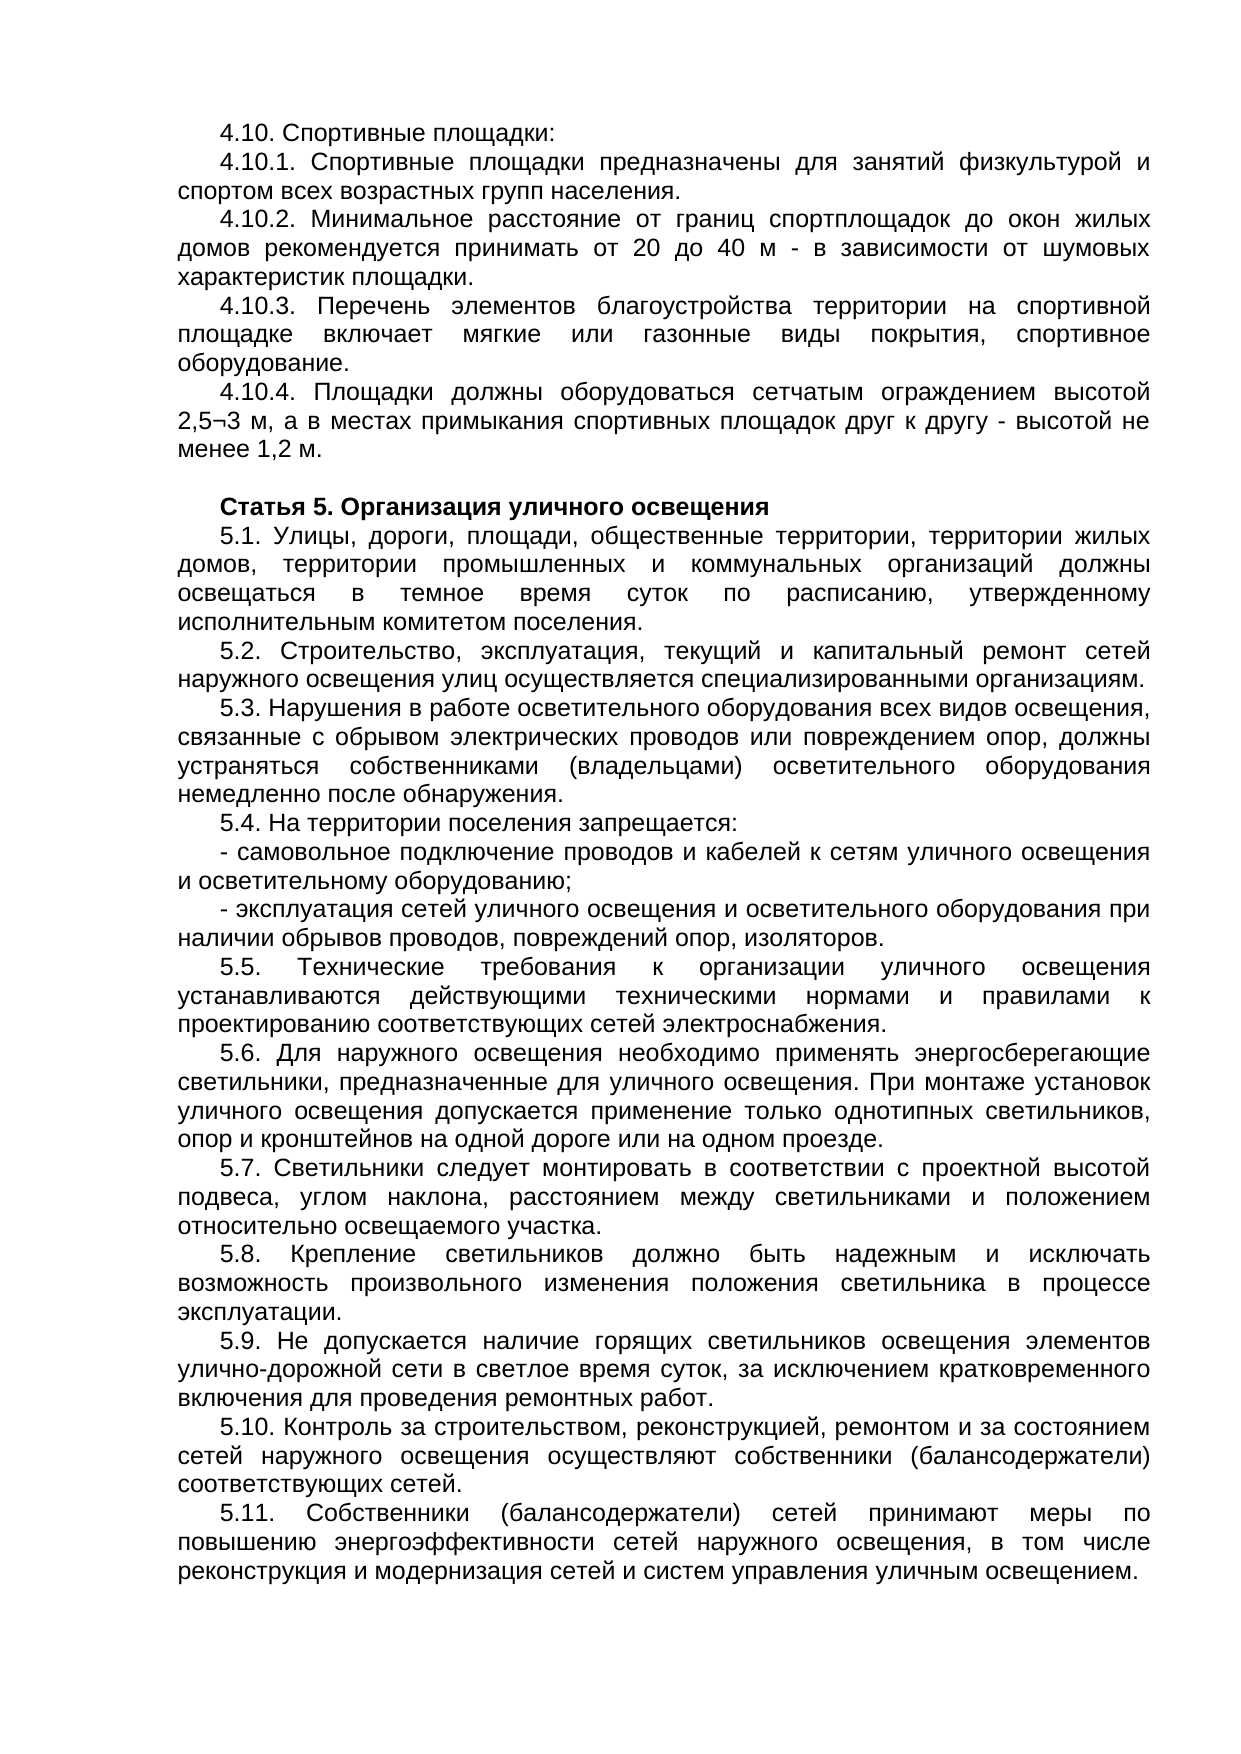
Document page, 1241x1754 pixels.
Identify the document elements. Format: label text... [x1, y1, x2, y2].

text Статья 5. Организация уличного освещения [177, 492, 1152, 521]
text 4.10.2. Минимальное расстояние от границ спортплощадок до окон жилых домов рекомендуется принимать от 20 до 40 м - в зависимости от шумовых характеристик площадки. [177, 204, 1152, 291]
text 4.10.3. Перечень элементов благоустройства территории на спортивной площадке включает мягкие или газонные виды покрытия, спортивное оборудование. [177, 291, 1152, 377]
text 5.2. Строительство, эксплуатация, текущий и капитальный ремонт сетей наружного освещения улиц осуществляется специализированными организациям. [177, 636, 1152, 693]
text 5.10. Контроль за строительством, реконструкцией, ремонтом и за состоянием сетей наружного освещения осуществляют собственники (балансодержатели) соответствующих сетей. [177, 1412, 1152, 1498]
text 5.3. Нарушения в работе осветительного оборудования всех видов освещения, связанные с обрывом электрических проводов или повреждением опор, должны устраняться собственниками (владельцами) осветительного оборудования немедленно после обнаружения. [177, 693, 1152, 808]
text 5.4. На территории поселения запрещается: [177, 808, 1152, 837]
text 5.8. Крепление светильников должно быть надежным и исключать возможность произвольного изменения положения светильника в процессе эксплуатации. [177, 1239, 1152, 1326]
text 4.10.4. Площадки должны оборудоваться сетчатым ограждением высотой 2,5¬3 м, а в местах примыкания спортивных площадок друг к другу - высотой не менее 1,2 м. [177, 377, 1152, 463]
text - самовольное подключение проводов и кабелей к сетям уличного освещения и осветительному оборудованию; [177, 837, 1152, 894]
text 5.1. Улицы, дороги, площади, общественные территории, территории жилых домов, территории промышленных и коммунальных организаций должны освещаться в темное время суток по расписанию, утвержденному исполнительным комитетом поселения. [177, 521, 1152, 636]
text 5.5. Технические требования к организации уличного освещения устанавливаются действующими техническими нормами и правилами к проектированию соответствующих сетей электроснабжения. [177, 952, 1152, 1038]
text 4.10.1. Спортивные площадки предназначены для занятий физкультурой и спортом всех возрастных групп населения. [177, 147, 1152, 204]
text 5.9. Не допускается наличие горящих светильников освещения элементов улично-дорожной сети в светлое время суток, за исключением кратковременного включения для проведения ремонтных работ. [177, 1326, 1152, 1412]
text 5.6. Для наружного освещения необходимо применять энергосберегающие светильники, предназначенные для уличного освещения. При монтаже установок уличного освещения допускается применение только однотипных светильников, опор и кронштейнов на одной дороге или на одном проезде. [177, 1038, 1152, 1153]
text 4.10. Спортивные площадки: [177, 118, 1152, 147]
text 5.7. Светильники следует монтировать в соответствии с проектной высотой подвеса, углом наклона, расстоянием между светильниками и положением относительно освещаемого участка. [177, 1153, 1152, 1239]
text 5.11. Собственники (балансодержатели) сетей принимают меры по повышению энергоэффективности сетей наружного освещения, в том числе реконструкция и модернизация сетей и систем управления уличным освещением. [177, 1498, 1152, 1584]
text - эксплуатация сетей уличного освещения и осветительного оборудования при наличии обрывов проводов, повреждений опор, изоляторов. [177, 894, 1152, 952]
